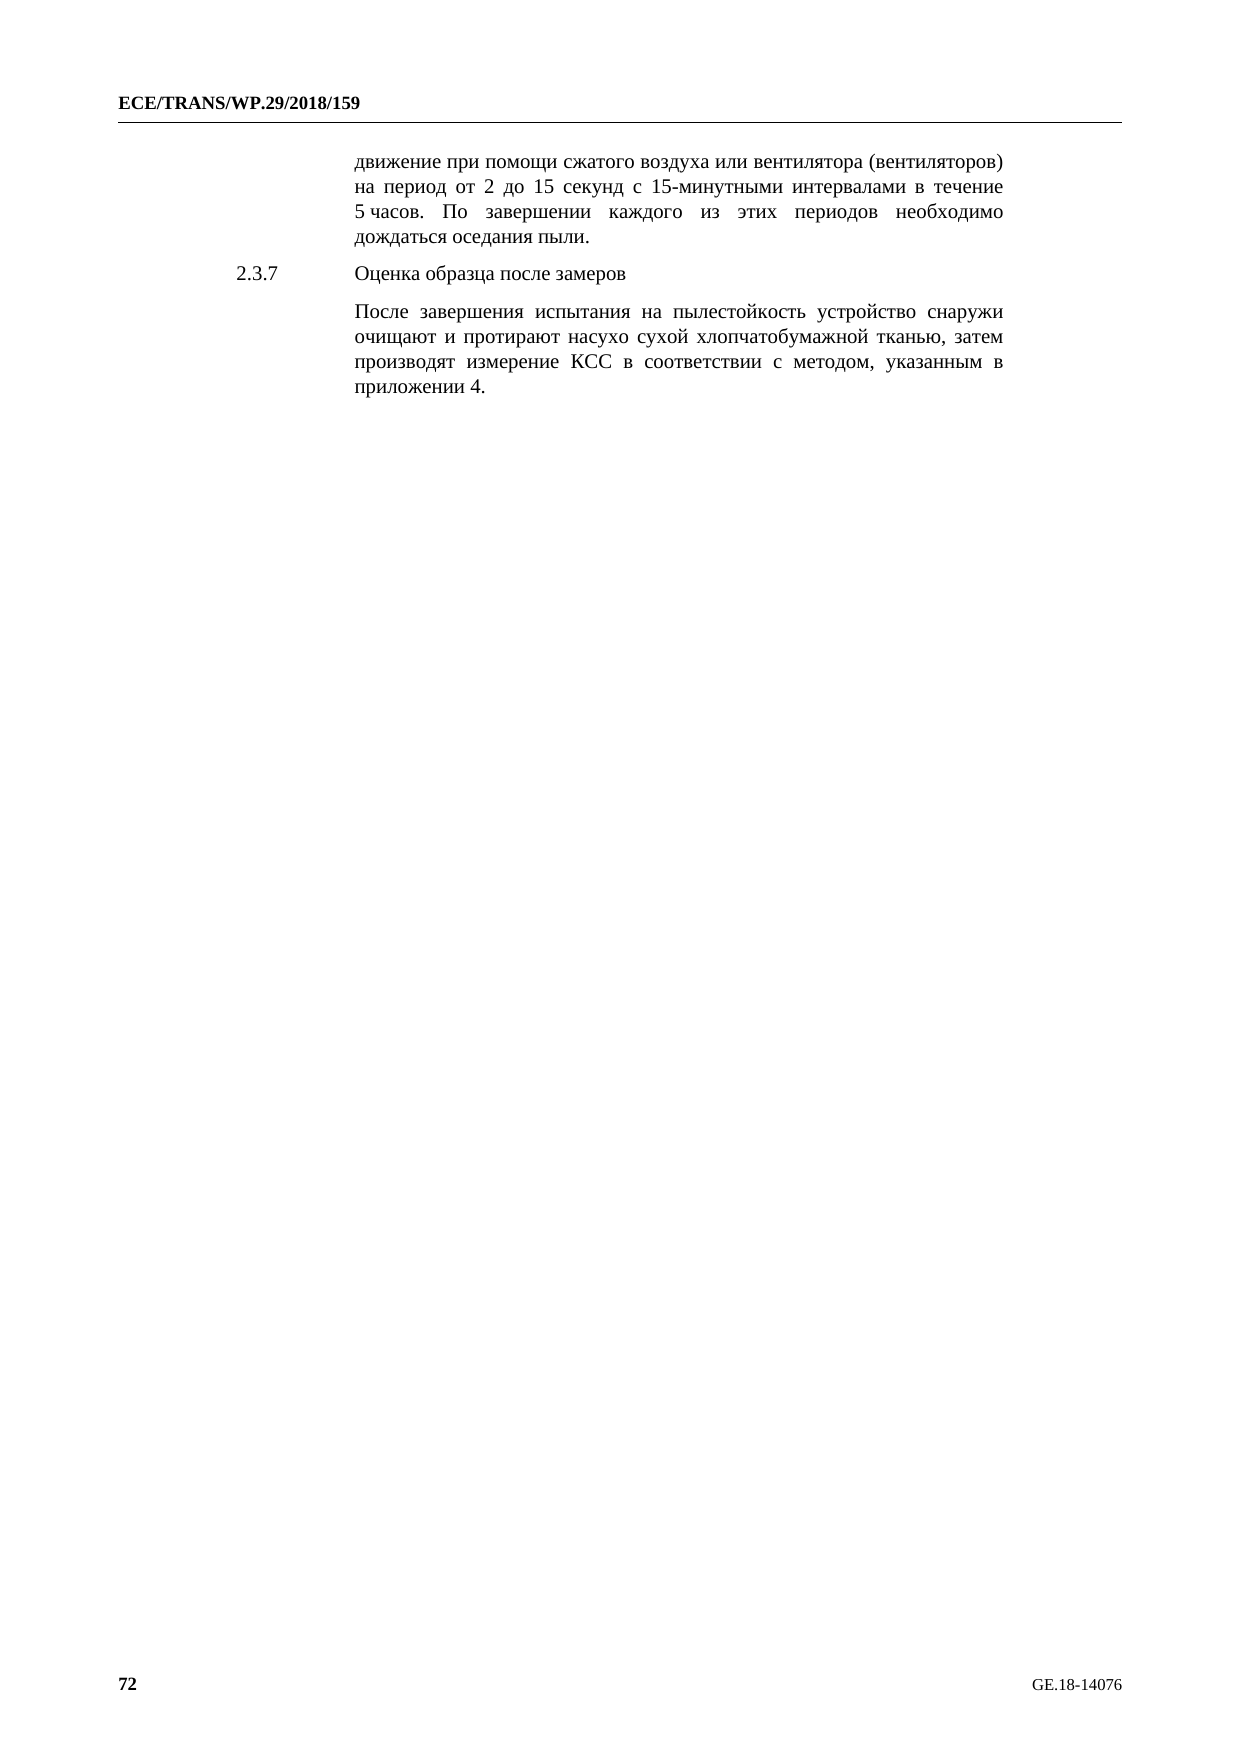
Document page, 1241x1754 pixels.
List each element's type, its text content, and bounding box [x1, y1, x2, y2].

text 2.3.7 Оценка образца после замеров [236, 260, 1004, 285]
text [236, 148, 1004, 248]
text После завершения испытания на пылестойкость устройство снаружи очищают и протирают насухо сухой хлопчатобумажной тканью, затем производят измерение КСС в соответствии с методом, указанным в приложении 4. [236, 298, 1004, 398]
